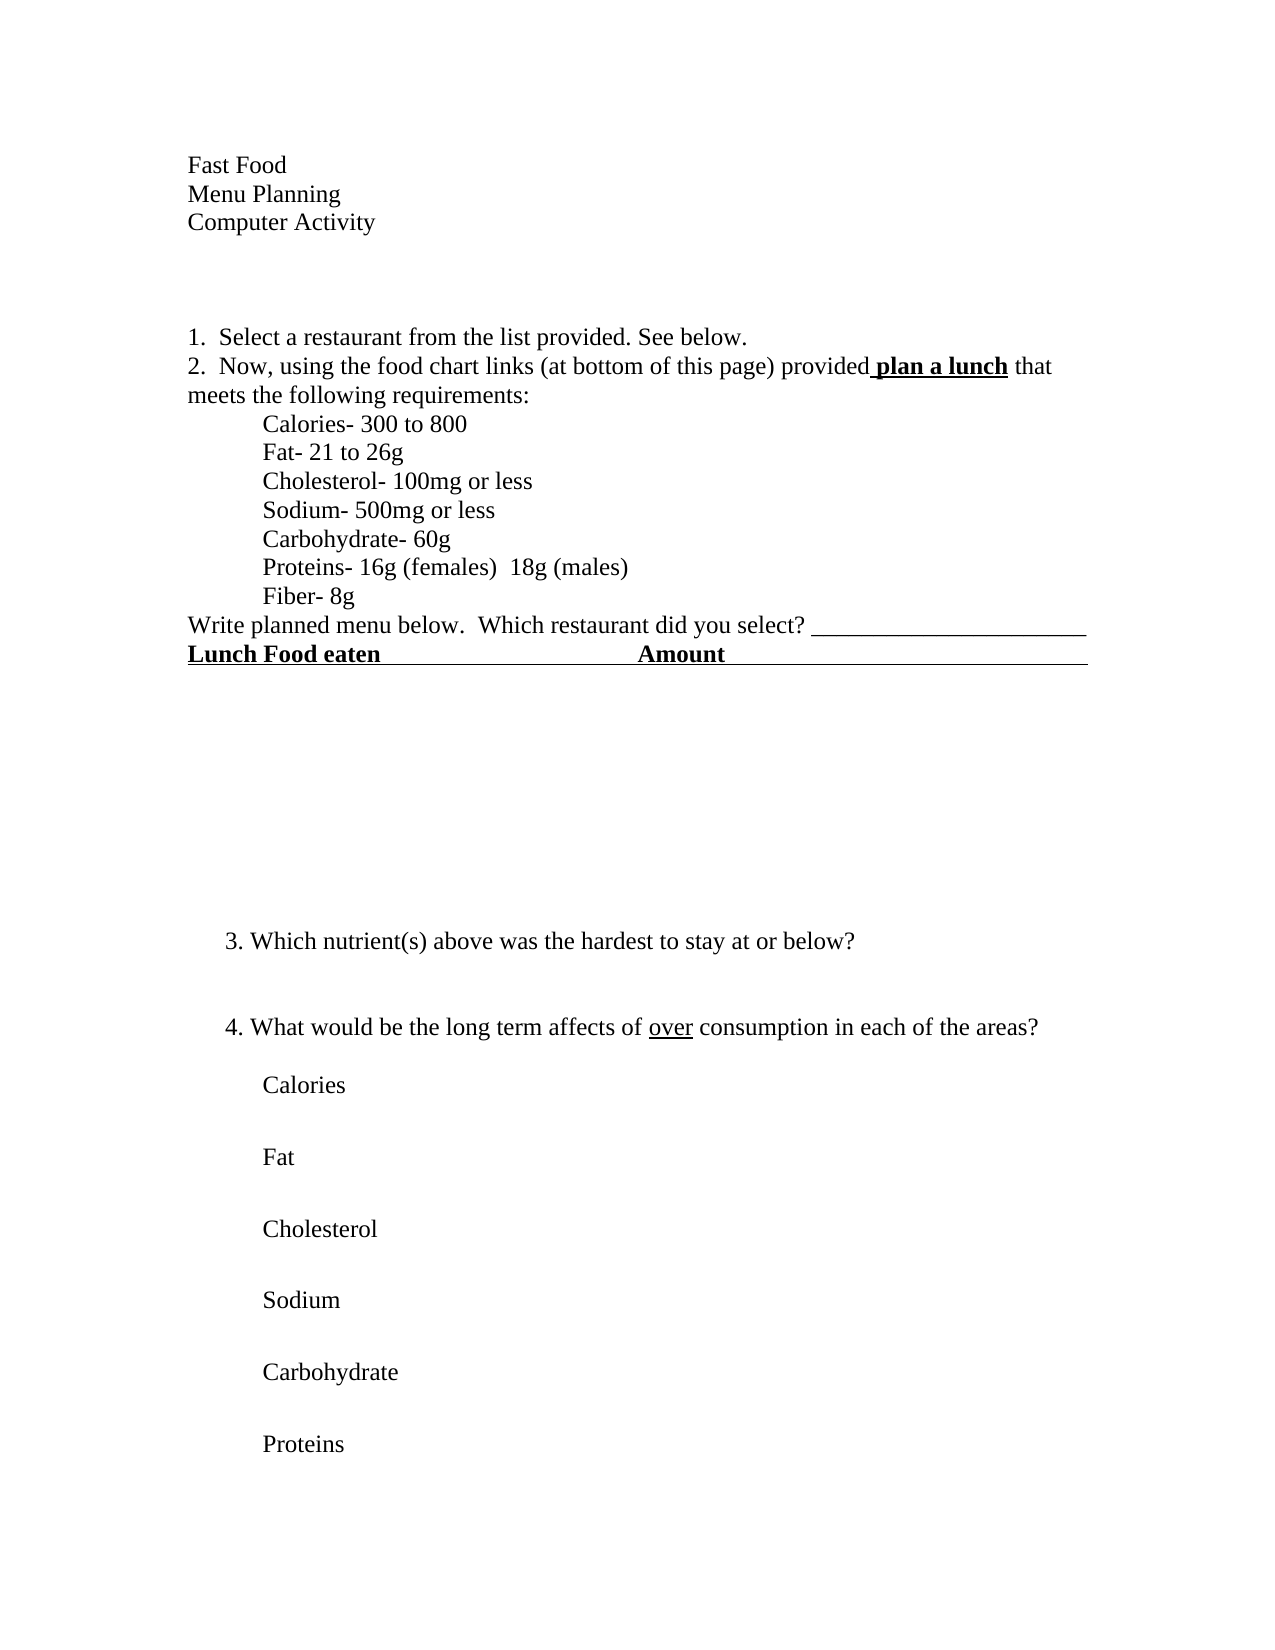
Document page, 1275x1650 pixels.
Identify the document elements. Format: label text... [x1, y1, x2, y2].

text Calories [187, 1070, 1087, 1099]
text Computer Activity [187, 207, 1087, 236]
text 4. What would be the long term affects of over consumption in each of the areas? [225, 1012, 1087, 1041]
text Fiber- 8g [187, 581, 1087, 610]
text Fat- 21 to 26g [187, 437, 1087, 466]
text Sodium- 500mg or less [187, 495, 1087, 524]
text Calories- 300 to 800 [187, 409, 1087, 437]
text Cholesterol [187, 1214, 1087, 1242]
text Menu Planning [187, 179, 1087, 207]
text Fast Food [187, 150, 1087, 179]
text Proteins [187, 1429, 1087, 1458]
text Proteins- 16g (females) 18g (males) [187, 552, 1087, 581]
text Sodium [187, 1286, 1087, 1314]
text Cholesterol- 100mg or less [187, 466, 1087, 495]
text 3. Which nutrient(s) above was the hardest to stay at or below? [225, 926, 1087, 955]
text 1. Select a restaurant from the list provided. See below. [187, 322, 1087, 351]
text Carbohydrate [187, 1357, 1087, 1386]
text Fat [187, 1142, 1087, 1171]
text Lunch Food eaten Amount [187, 639, 1087, 664]
text 2. Now, using the food chart links (at bottom of this page) provided plan a lunch that meets the following requirements: [187, 351, 1087, 409]
text Carbohydrate- 60g [187, 524, 1087, 552]
text Write planned menu below. Which restaurant did you select? ______________________ [187, 610, 1087, 639]
